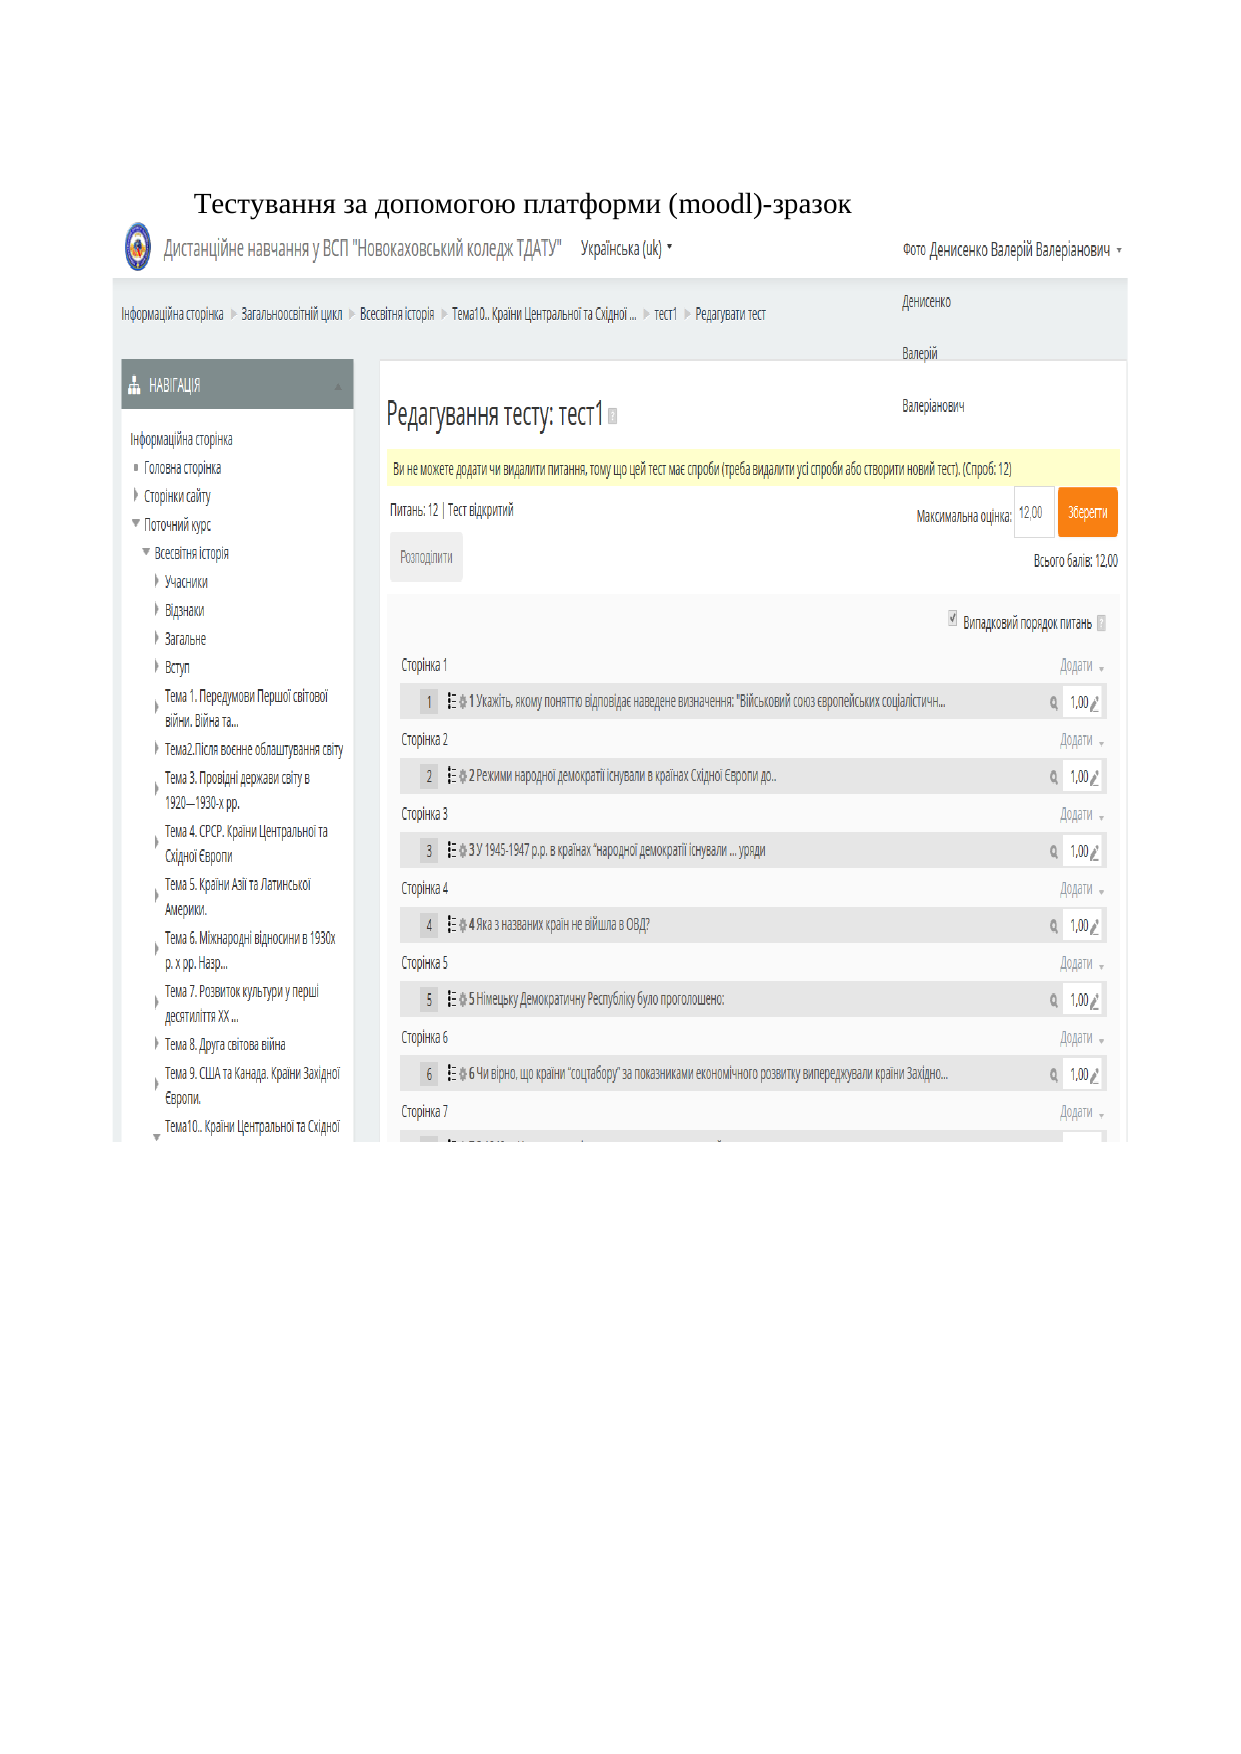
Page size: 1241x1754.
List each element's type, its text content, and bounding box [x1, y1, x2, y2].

text Тестування за допомогою платформи (moodl)-зразок [112, 186, 1128, 219]
picture [112, 222, 1128, 1144]
